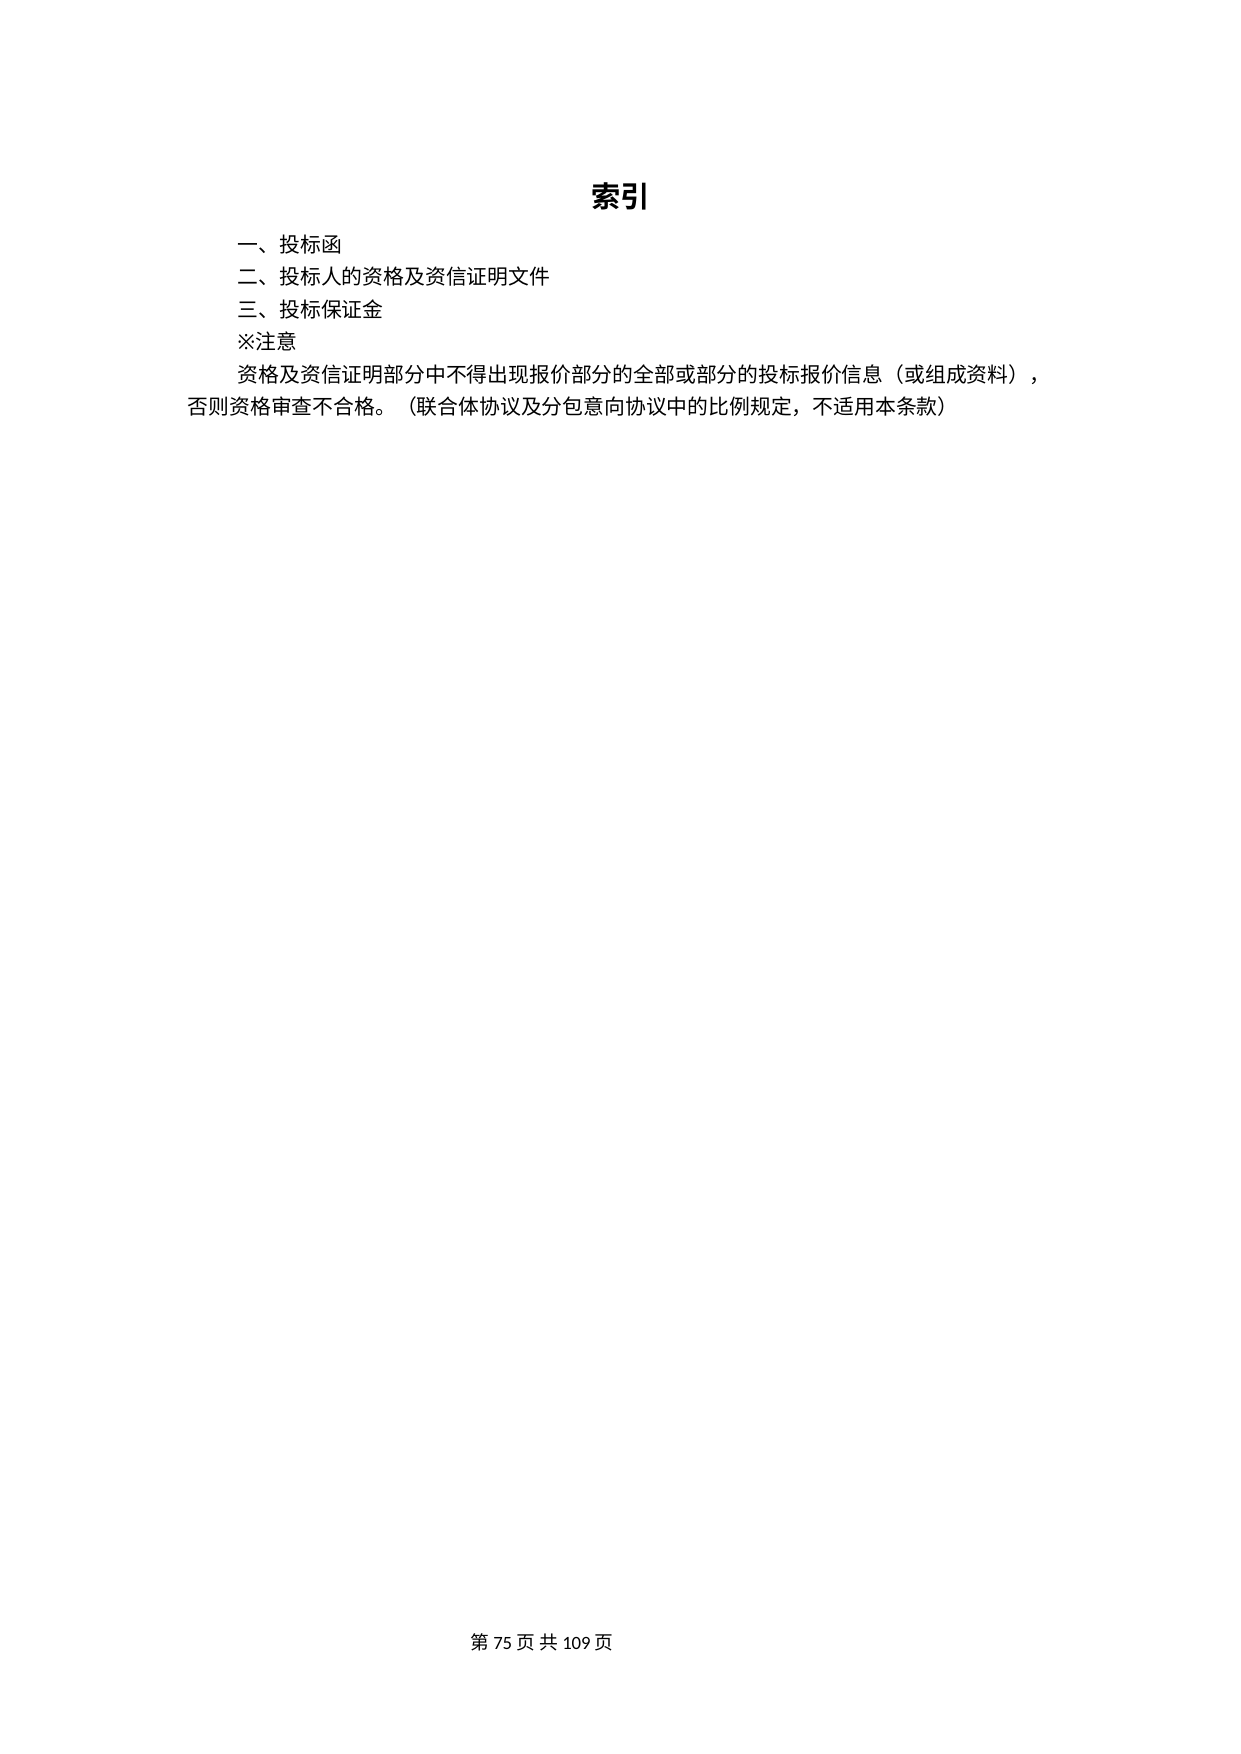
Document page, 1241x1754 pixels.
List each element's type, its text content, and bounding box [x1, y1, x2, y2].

text 二、投标人的资格及资信证明文件 [187, 259, 1053, 292]
text ※注意 [187, 324, 1053, 357]
text 资格及资信证明部分中不得出现报价部分的全部或部分的投标报价信息（或组成资料），否则资格审查不合格。（联合体协议及分包意向协议中的比例规定，不适用本条款） [187, 357, 1053, 422]
text 索引 [187, 162, 1053, 227]
text 三、投标保证金 [187, 292, 1053, 324]
text 一、投标函 [187, 227, 1053, 259]
